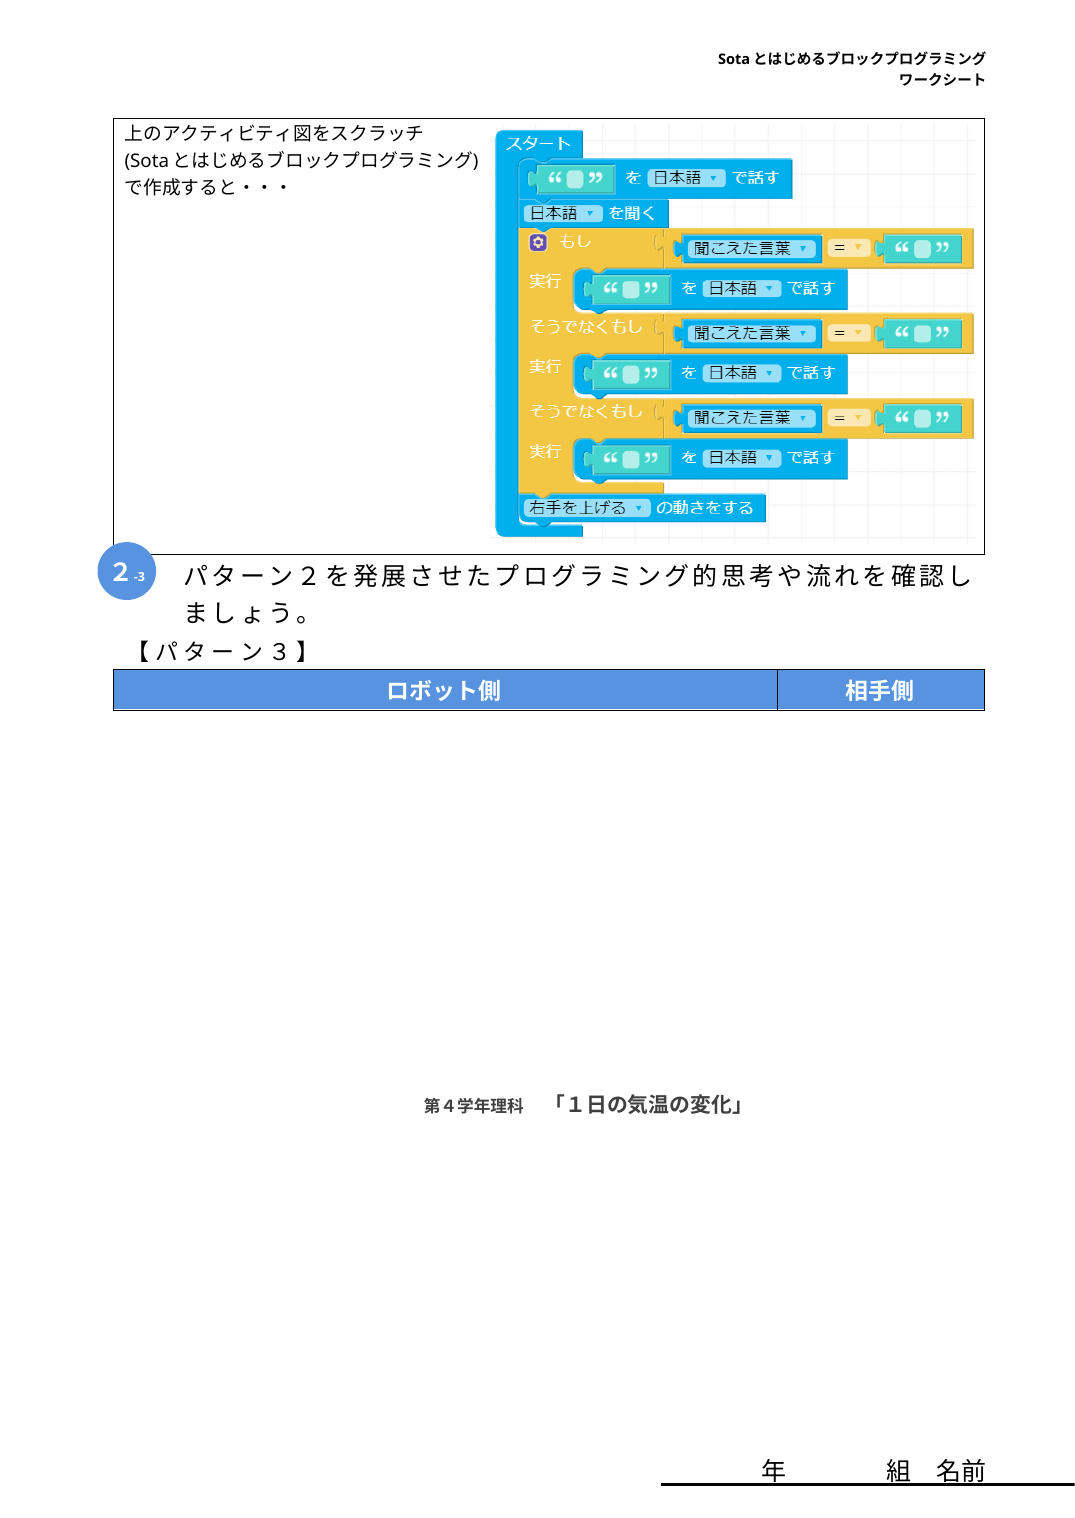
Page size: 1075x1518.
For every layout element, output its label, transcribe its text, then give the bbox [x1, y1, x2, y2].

table_header 相手側 [778, 670, 984, 709]
table_header ロボット側 [114, 670, 777, 709]
list パターン２を発展させたプログラミング的思考や流れを確認しましょう。 [172, 555, 977, 631]
list 【パターン３】 [113, 631, 977, 669]
table_cell 上のアクティビティ図をスクラッチ (Sotaとはじめるブロックプログラミング) で作成すると・・・ [114, 119, 984, 554]
picture [489, 124, 976, 544]
